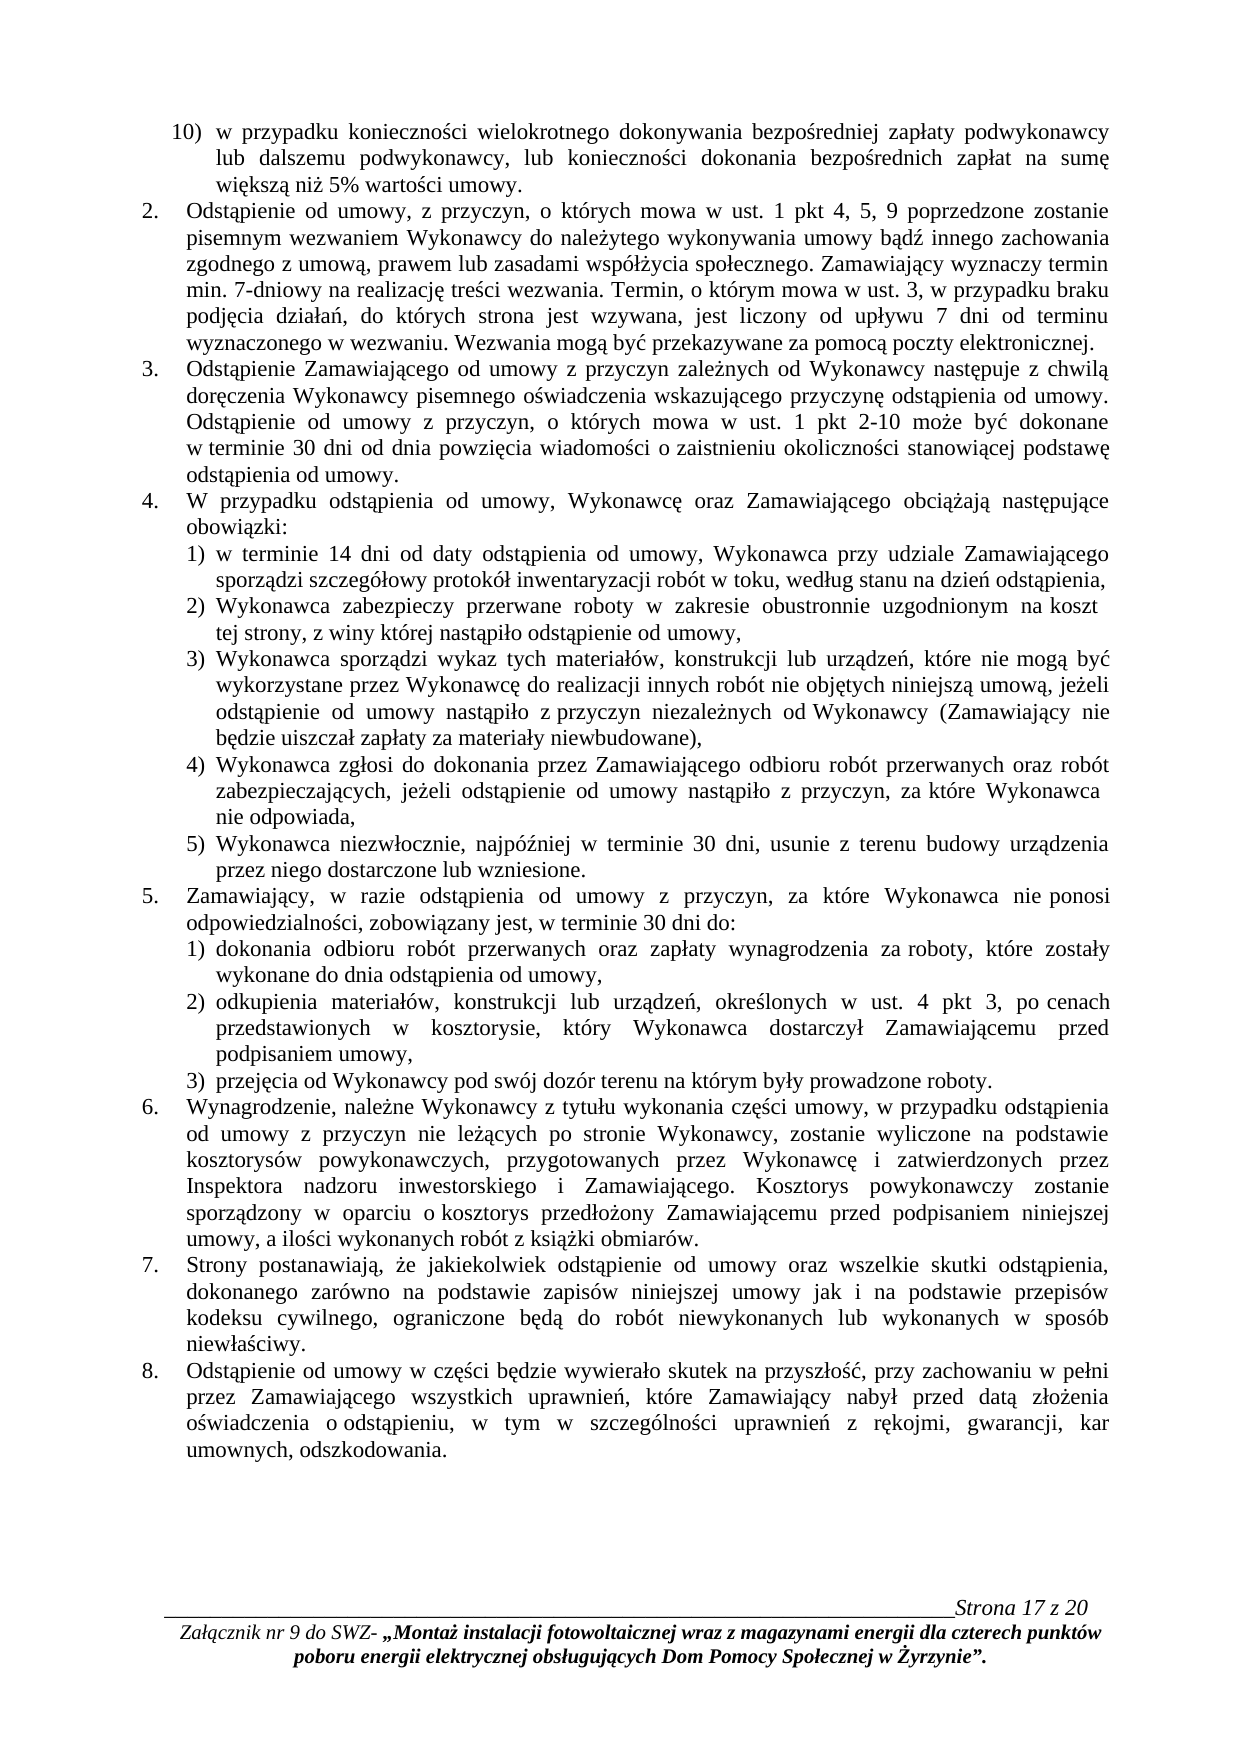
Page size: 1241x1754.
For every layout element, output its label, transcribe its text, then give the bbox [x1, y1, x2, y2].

list Strony postanawiają, że jakiekolwiek odstąpienie od umowy oraz wszelkie skutki odstąpienia, dokonanego zarówno na podstawie zapisów niniejszej umowy jak i na podstawie przepisów kodeksu cywilnego, ograniczone będą do robót niewykonanych lub wykonanych w sposób niewłaściwy. [142, 1251, 1110, 1357]
list Odstąpienie Zamawiającego od umowy z przyczyn zależnych od Wykonawcy następuje z chwilą doręczenia Wykonawcy pisemnego oświadczenia wskazującego przyczynę odstąpienia od umowy. Odstąpienie od umowy z przyczyn, o których mowa w ust. 1 pkt 2-10 może być dokonane w terminie 30 dni od dnia powzięcia wiadomości o zaistnieniu okoliczności stanowiącej podstawę odstąpienia od umowy. [142, 355, 1110, 487]
list Zamawiający, w razie odstąpienia od umowy z przyczyn, za które Wykonawca nie ponosi odpowiedzialności, zobowiązany jest, w terminie 30 dni do: [142, 882, 1110, 935]
list odkupienia materiałów, konstrukcji lub urządzeń, określonych w ust. 4 pkt 3, po cenach przedstawionych w kosztorysie, który Wykonawca dostarczył Zamawiającemu przed podpisaniem umowy, [186, 988, 1110, 1067]
list Wykonawca zabezpieczy przerwane roboty w zakresie obustronnie uzgodnionym na koszt tej strony, z winy której nastąpiło odstąpienie od umowy, [186, 592, 1110, 645]
list przejęcia od Wykonawcy pod swój dozór terenu na którym były prowadzone roboty. [186, 1067, 1110, 1093]
list Wykonawca zgłosi do dokonania przez Zamawiającego odbioru robót przerwanych oraz robót zabezpieczających, jeżeli odstąpienie od umowy nastąpiło z przyczyn, za które Wykonawca nie odpowiada, [186, 751, 1110, 830]
list Odstąpienie od umowy w części będzie wywierało skutek na przyszłość, przy zachowaniu w pełni przez Zamawiającego wszystkich uprawnień, które Zamawiający nabył przed datą złożenia oświadczenia o odstąpieniu, w tym w szczególności uprawnień z rękojmi, gwarancji, kar umownych, odszkodowania. [142, 1357, 1110, 1462]
list Odstąpienie od umowy, z przyczyn, o których mowa w ust. 1 pkt 4, 5, 9 poprzedzone zostanie pisemnym wezwaniem Wykonawcy do należytego wykonywania umowy bądź innego zachowania zgodnego z umową, prawem lub zasadami współżycia społecznego. Zamawiający wyznaczy termin min. 7-dniowy na realizację treści wezwania. Termin, o którym mowa w ust. 3, w przypadku braku podjęcia działań, do których strona jest wzywana, jest liczony od upływu 7 dni od terminu wyznaczonego w wezwaniu. Wezwania mogą być przekazywane za pomocą poczty elektronicznej. [142, 197, 1110, 355]
list dokonania odbioru robót przerwanych oraz zapłaty wynagrodzenia za roboty, które zostały wykonane do dnia odstąpienia od umowy, [186, 935, 1110, 988]
list Wynagrodzenie, należne Wykonawcy z tytułu wykonania części umowy, w przypadku odstąpienia od umowy z przyczyn nie leżących po stronie Wykonawcy, zostanie wyliczone na podstawie kosztorysów powykonawczych, przygotowanych przez Wykonawcę i zatwierdzonych przez Inspektora nadzoru inwestorskiego i Zamawiającego. Kosztorys powykonawczy zostanie sporządzony w oparciu o kosztorys przedłożony Zamawiającemu przed podpisaniem niniejszej umowy, a ilości wykonanych robót z książki obmiarów. [142, 1093, 1110, 1251]
list w terminie 14 dni od daty odstąpienia od umowy, Wykonawca przy udziale Zamawiającego sporządzi szczegółowy protokół inwentaryzacji robót w toku, według stanu na dzień odstąpienia, [186, 540, 1110, 592]
list Wykonawca niezwłocznie, najpóźniej w terminie 30 dni, usunie z terenu budowy urządzenia przez niego dostarczone lub wzniesione. [186, 830, 1110, 882]
list Wykonawca sporządzi wykaz tych materiałów, konstrukcji lub urządzeń, które nie mogą być wykorzystane przez Wykonawcę do realizacji innych robót nie objętych niniejszą umową, jeżeli odstąpienie od umowy nastąpiło z przyczyn niezależnych od Wykonawcy (Zamawiający nie będzie uiszczał zapłaty za materiały niewbudowane), [186, 645, 1110, 751]
list w przypadku konieczności wielokrotnego dokonywania bezpośredniej zapłaty podwykonawcy lub dalszemu podwykonawcy, lub konieczności dokonania bezpośrednich zapłat na sumę większą niż 5% wartości umowy. [171, 118, 1110, 197]
list W przypadku odstąpienia od umowy, Wykonawcę oraz Zamawiającego obciążają następujące obowiązki: [142, 487, 1110, 540]
